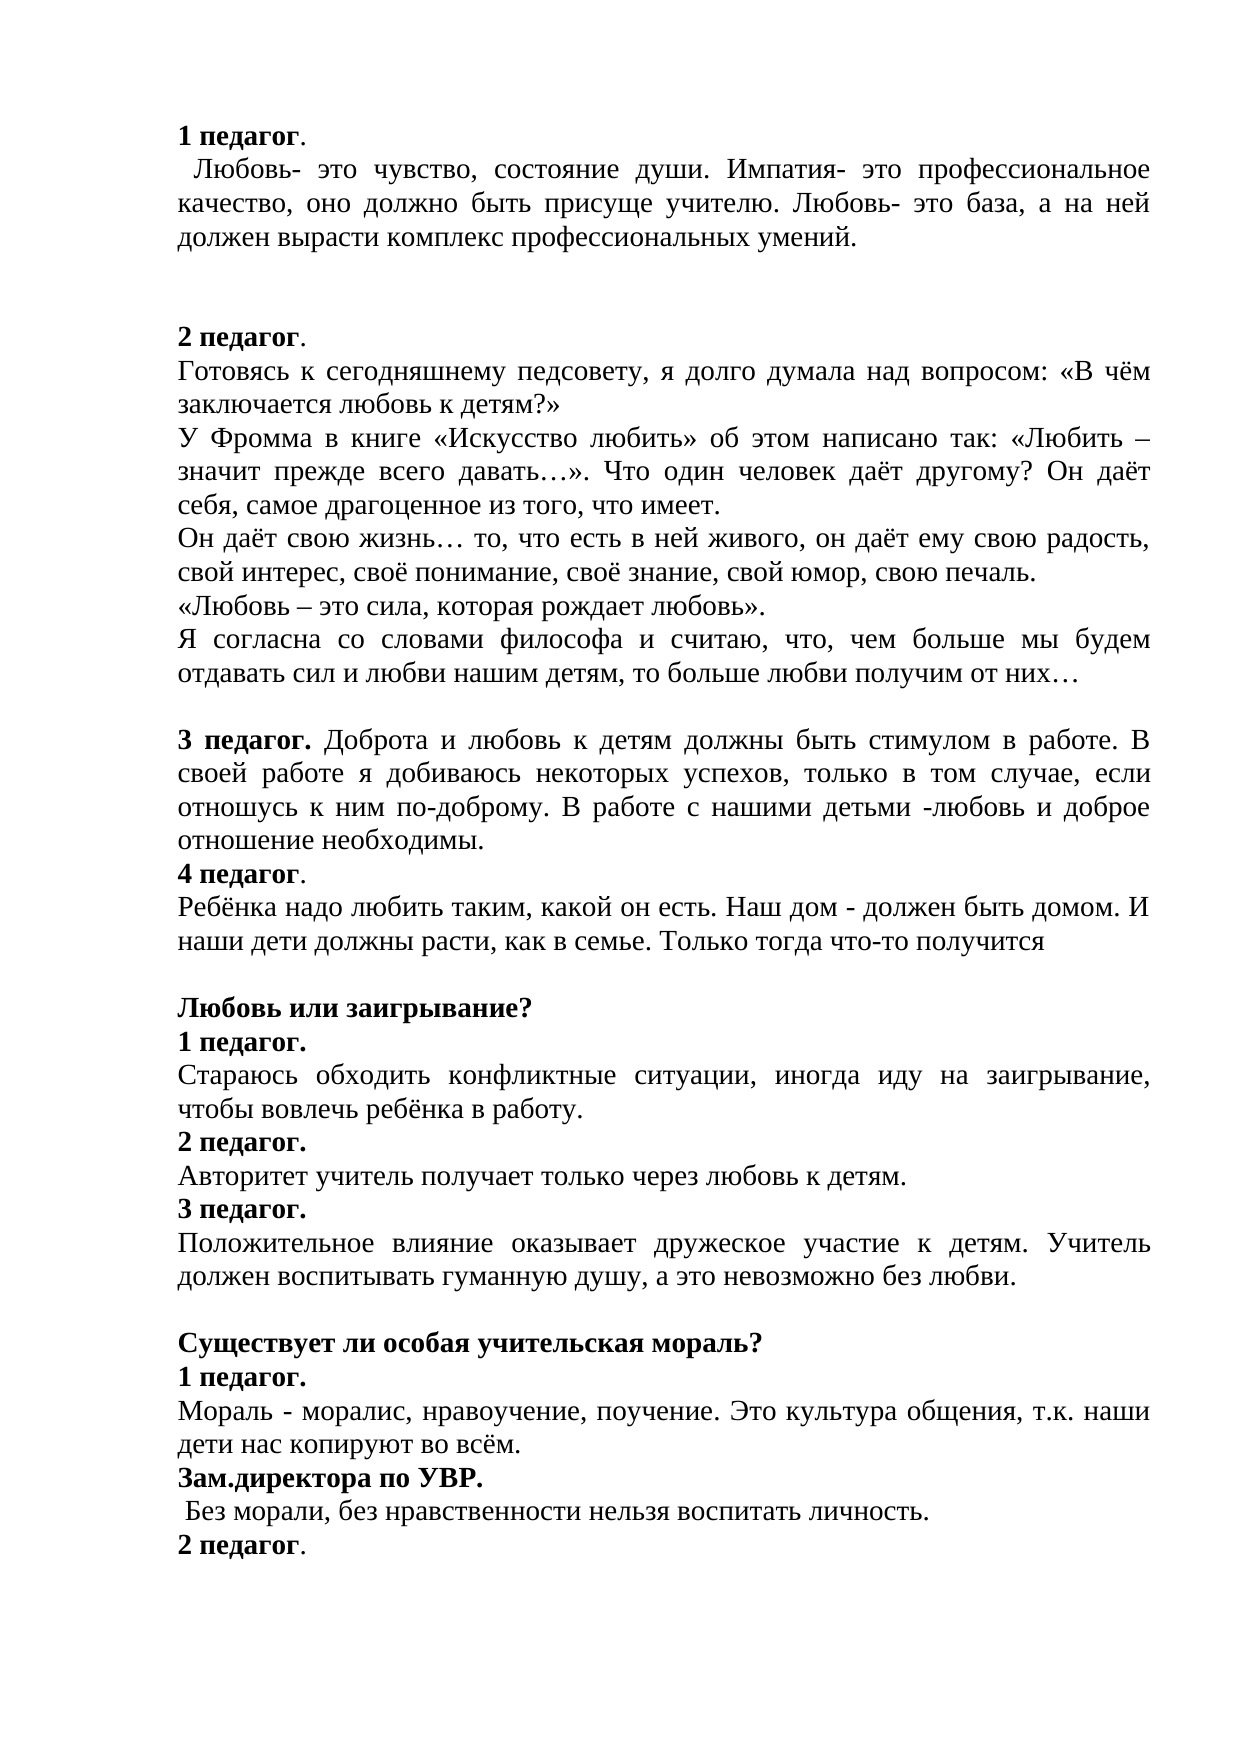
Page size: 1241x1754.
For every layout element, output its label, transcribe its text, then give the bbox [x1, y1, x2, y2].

text 3 педагог. Доброта и любовь к детям должны быть стимулом в работе. В своей работе я добиваюсь некоторых успехов, только в том случае, если отношусь к ним по-доброму. В работе с нашими детьми -любовь и доброе отношение необходимы. [177, 722, 1152, 856]
text 1 педагог. [177, 1359, 1152, 1393]
text 2 педагог. [177, 1527, 1152, 1560]
text Любовь- это чувство, состояние души. Импатия- это профессиональное качество, оно должно быть присуще учителю. Любовь- это база, а на ней должен вырасти комплекс профессиональных умений. [177, 152, 1152, 252]
text Готовясь к сегодняшнему педсовету, я долго думала над вопросом: «В чём заключается любовь к детям?» [177, 353, 1152, 420]
text 4 педагог. [177, 856, 1152, 889]
text 2 педагог. [177, 1124, 1152, 1158]
text Любовь или заигрывание? [177, 990, 1152, 1024]
text Существует ли особая учительская мораль? [177, 1326, 1152, 1359]
text Он даёт свою жизнь… то, что есть в ней живого, он даёт ему свою радость, свой интерес, своё понимание, своё знание, свой юмор, свою печаль. [177, 521, 1152, 588]
text Я согласна со словами философа и считаю, что, чем больше мы будем отдавать сил и любви нашим детям, то больше любви получим от них… [177, 621, 1152, 688]
text У Фромма в книге «Искусство любить» об этом написано так: «Любить – значит прежде всего давать…». Что один человек даёт другому? Он даёт себя, самое драгоценное из того, что имеет. [177, 420, 1152, 521]
text Стараюсь обходить конфликтные ситуации, иногда иду на заигрывание, чтобы вовлечь ребёнка в работу. [177, 1057, 1152, 1124]
text Авторитет учитель получает только через любовь к детям. [177, 1158, 1152, 1191]
text Положительное влияние оказывает дружеское участие к детям. Учитель должен воспитывать гуманную душу, а это невозможно без любви. [177, 1225, 1152, 1292]
text Без морали, без нравственности нельзя воспитать личность. [177, 1493, 1152, 1527]
text 1 педагог. [177, 118, 1152, 152]
text «Любовь – это сила, которая рождает любовь». [177, 588, 1152, 621]
text Зам.директора по УВР. [177, 1460, 1152, 1493]
text 3 педагог. [177, 1191, 1152, 1225]
text 2 педагог. [177, 319, 1152, 353]
text Ребёнка надо любить таким, какой он есть. Наш дом - должен быть домом. И наши дети должны расти, как в семье. Только тогда что-то получится [177, 889, 1152, 957]
text Мораль - моралис, нравоучение, поучение. Это культура общения, т.к. наши дети нас копируют во всём. [177, 1393, 1152, 1460]
text 1 педагог. [177, 1024, 1152, 1057]
